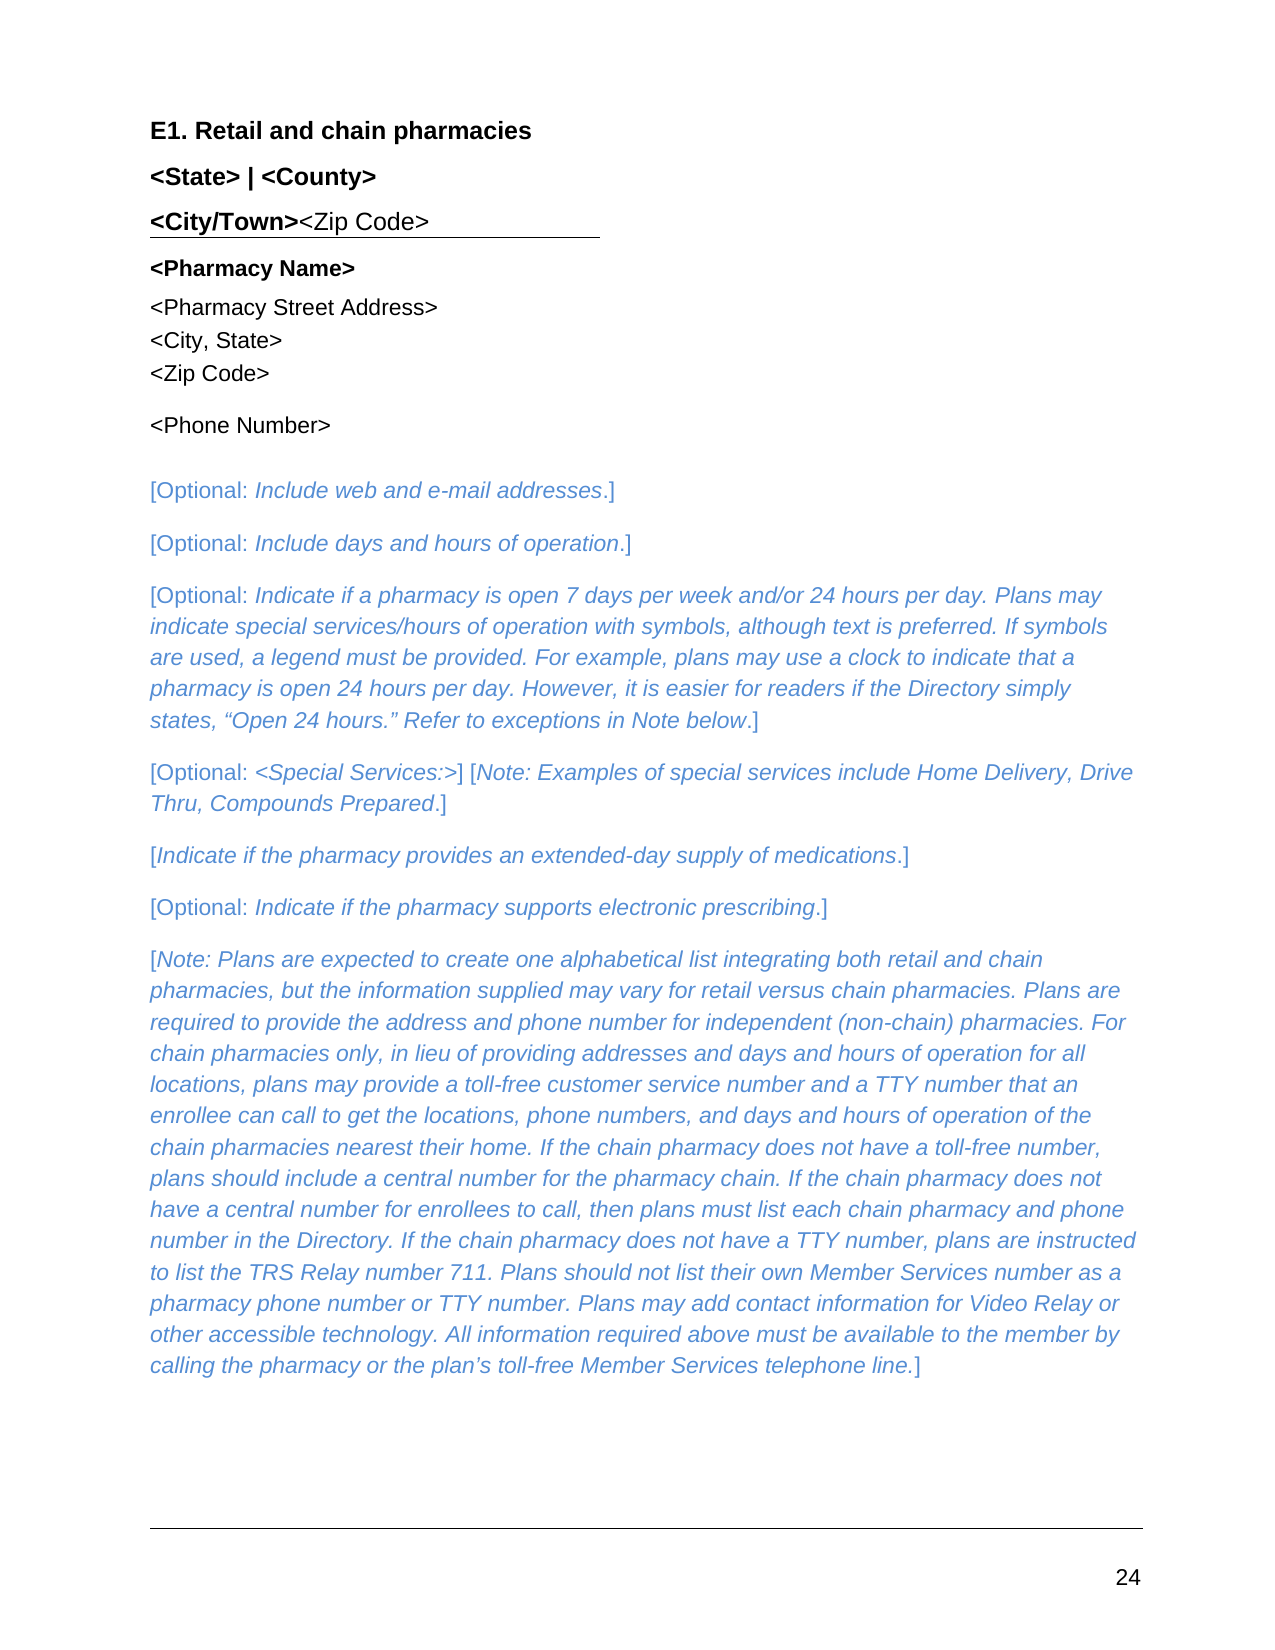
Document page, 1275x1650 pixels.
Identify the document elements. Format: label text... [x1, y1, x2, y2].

text <Phone Number> [150, 407, 1143, 441]
text <Pharmacy Street Address> <City, State> <Zip Code> [150, 288, 1143, 388]
text <City/Town><Zip Code> [150, 204, 600, 237]
text <Pharmacy Name> [150, 251, 1143, 282]
text [Optional: Include web and e-mail addresses.] [150, 474, 1143, 505]
text [Optional: Indicate if the pharmacy supports electronic prescribing.] [150, 891, 1143, 922]
text [Indicate if the pharmacy provides an extended-day supply of medications.] [150, 838, 1143, 870]
text [Optional: Include days and hours of operation.] [150, 526, 1143, 557]
text [Optional: Indicate if a pharmacy is open 7 days per week and/or 24 hours per day. Plans may indicate special services/hours of operation with symbols, although text is preferred. If symbols are used, a legend must be provided. For example, plans may use a clock to indicate that a pharmacy is open 24 hours per day. However, it is easier for readers if the Directory simply states, “Open 24 hours.” Refer to exceptions in Note below.] [150, 578, 1143, 734]
text [Note: Plans are expected to create one alphabetical list integrating both retail and chain pharmacies, but the information supplied may vary for retail versus chain pharmacies. Plans are required to provide the address and phone number for independent (non-chain) pharmacies. For chain pharmacies only, in lieu of providing addresses and days and hours of operation for all locations, plans may provide a toll-free customer service number and a TTY number that an enrollee can call to get the locations, phone numbers, and days and hours of operation of the chain pharmacies nearest their home. If the chain pharmacy does not have a toll-free number, plans should include a central number for the pharmacy chain. If the chain pharmacy does not have a central number for enrollees to call, then plans must list each chain pharmacy and phone number in the Directory. If the chain pharmacy does not have a TTY number, plans are instructed to list the TRS Relay number 711. Plans should not list their own Member Services number as a pharmacy phone number or TTY number. Plans may add contact information for Video Relay or other accessible technology. All information required above must be available to the member by calling the pharmacy or the plan’s toll-free Member Services telephone line.] [150, 943, 1143, 1380]
subtitle E1. Retail and chain pharmacies [150, 112, 1068, 146]
text <State> | <County> [150, 158, 1143, 192]
text [Optional: <Special Services:>] [Note: Examples of special services include Home Delivery, Drive Thru, Compounds Prepared.] [150, 755, 1143, 818]
